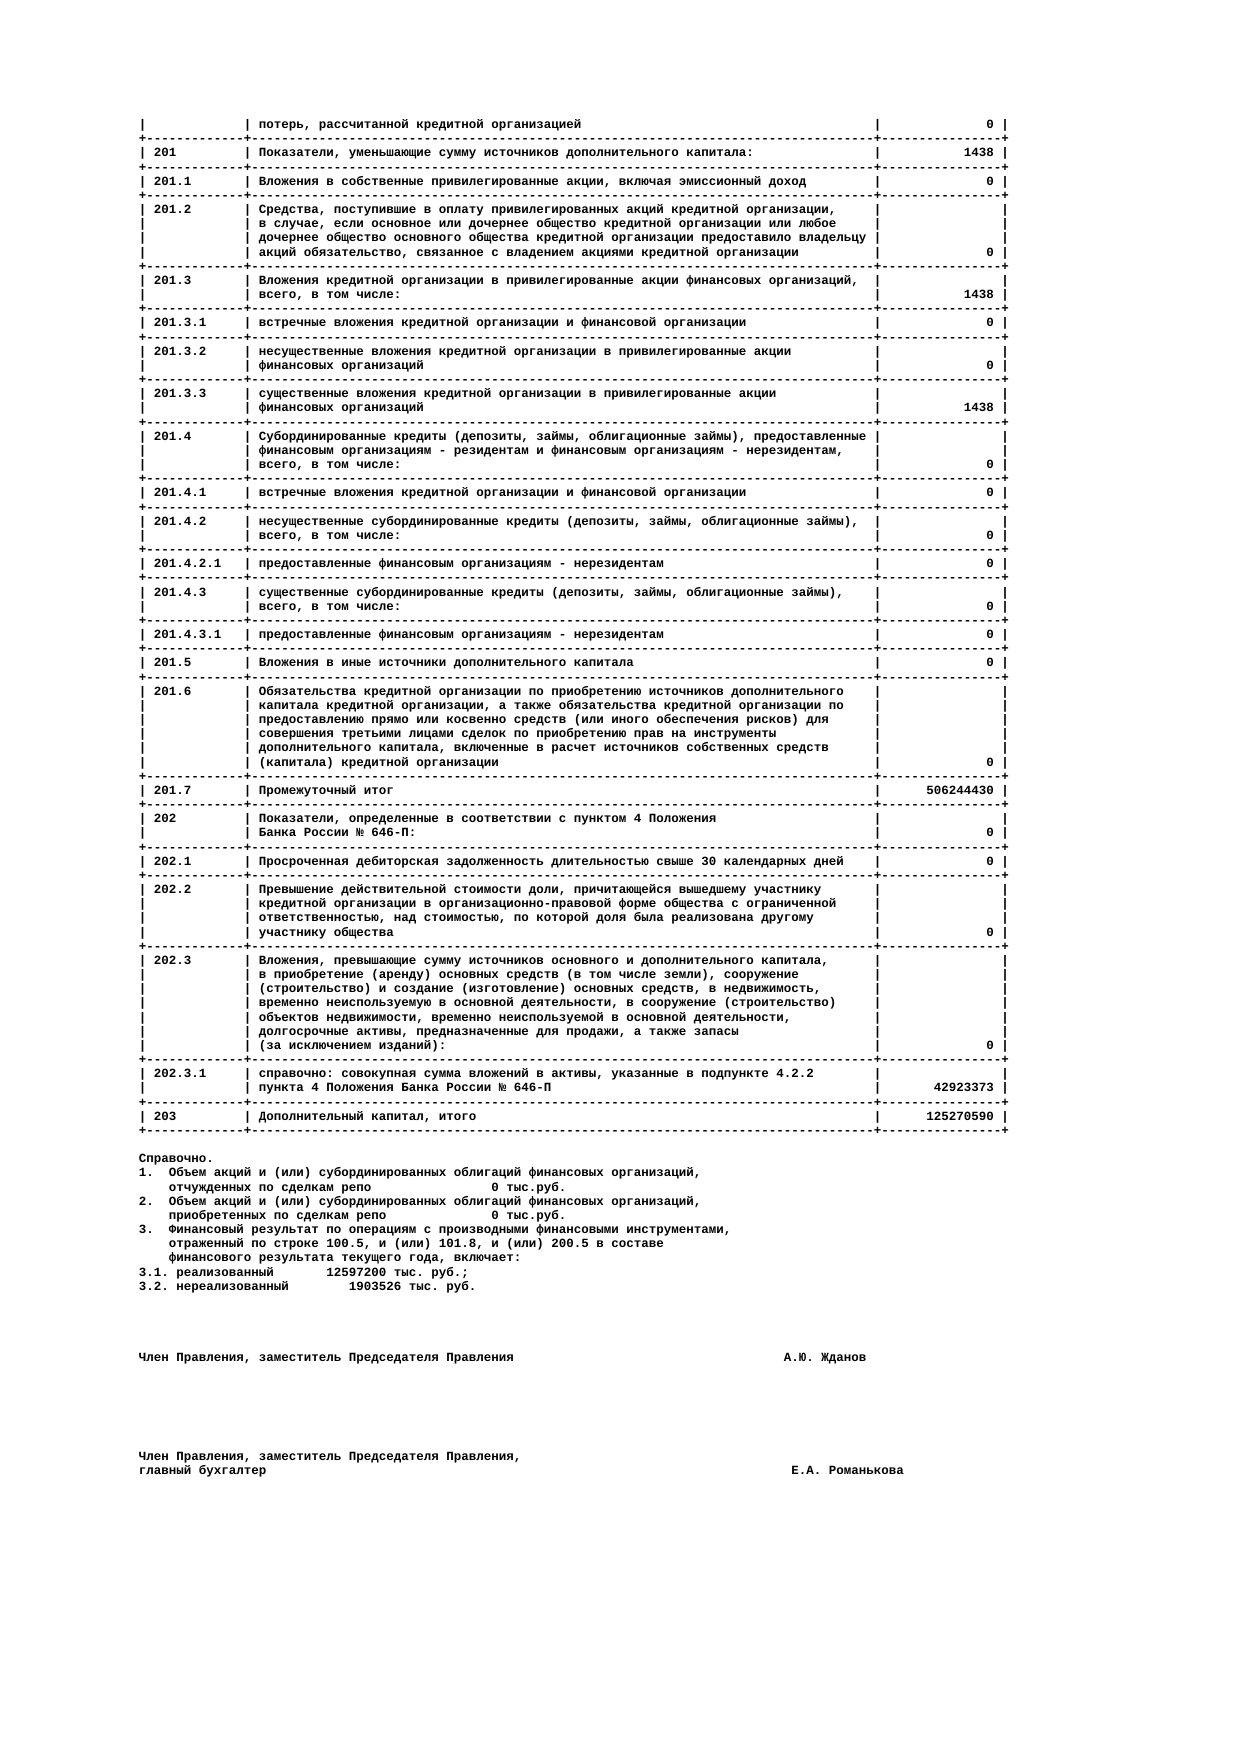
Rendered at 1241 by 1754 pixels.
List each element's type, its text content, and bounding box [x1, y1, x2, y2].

text | 201.2 | Средства, поступившие в оплату привилегированных акций кредитной организации, | | [139, 203, 1101, 217]
text | | (за исключением изданий): | 0 | [139, 1039, 1101, 1053]
text | | объектов недвижимости, временно неиспользуемой в основной деятельности, | | [139, 1011, 1101, 1025]
text 3. Финансовый результат по операциям с производными финансовыми инструментами, [139, 1223, 1101, 1237]
text | 202 | Показатели, определенные в соответствии с пунктом 4 Положения | | [139, 812, 1101, 826]
text | | в случае, если основное или дочернее общество кредитной организации или любое | | [139, 217, 1101, 231]
text +-------------+-----------------------------------------------------------------------------------+----------------+ [139, 472, 1101, 486]
text | 202.2 | Превышение действительной стоимости доли, причитающейся вышедшему участнику | | [139, 883, 1101, 897]
text +-------------+-----------------------------------------------------------------------------------+----------------+ [139, 614, 1101, 628]
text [139, 132, 1101, 146]
text +-------------+-----------------------------------------------------------------------------------+----------------+ [139, 1124, 1101, 1138]
text | | дополнительного капитала, включенные в расчет источников собственных средств | | [139, 741, 1101, 756]
text Член Правления, заместитель Председателя Правления А.Ю. Жданов [139, 1351, 1101, 1365]
text | | временно неиспользуемую в основной деятельности, в сооружение (строительство) | | [139, 996, 1101, 1011]
text | 201.6 | Обязательства кредитной организации по приобретению источников дополнительного | | [139, 685, 1101, 699]
text +-------------+-----------------------------------------------------------------------------------+----------------+ [139, 940, 1101, 954]
text +-------------+-----------------------------------------------------------------------------------+----------------+ [139, 571, 1101, 586]
text | 201.3.1 | встречные вложения кредитной организации и финансовой организации | 0 | [139, 316, 1101, 331]
text | 202.3 | Вложения, превышающие сумму источников основного и дополнительного капитала, | | [139, 954, 1101, 968]
text главный бухгалтер Е.А. Романькова [139, 1464, 1101, 1478]
text +-------------+-----------------------------------------------------------------------------------+----------------+ [139, 1096, 1101, 1110]
text | | (строительство) и создание (изготовление) основных средств, в недвижимость, | | [139, 982, 1101, 996]
text | | финансовых организаций | 1438 | [139, 401, 1101, 416]
text | | кредитной организации в организационно-правовой форме общества с ограниченной | | [139, 897, 1101, 911]
text | 201.4.3 | существенные субординированные кредиты (депозиты, займы, облигационные займы), | | [139, 586, 1101, 600]
text +-------------+-----------------------------------------------------------------------------------+----------------+ [139, 189, 1101, 203]
text +-------------+-----------------------------------------------------------------------------------+----------------+ [139, 416, 1101, 430]
text +-------------+-----------------------------------------------------------------------------------+----------------+ [139, 501, 1101, 515]
text | 201.4.2 | несущественные субординированные кредиты (депозиты, займы, облигационные займы), | | [139, 515, 1101, 529]
text +-------------+-----------------------------------------------------------------------------------+----------------+ [139, 1053, 1101, 1067]
text | | всего, в том числе: | 0 | [139, 458, 1101, 472]
text 2. Объем акций и (или) субординированных облигаций финансовых организаций, [139, 1195, 1101, 1209]
text | | дочернее общество основного общества кредитной организации предоставило владельцу | | [139, 231, 1101, 246]
text | | всего, в том числе: | 0 | [139, 529, 1101, 543]
text | | в приобретение (аренду) основных средств (в том числе земли), сооружение | | [139, 968, 1101, 982]
text | | финансовым организациям - резидентам и финансовым организациям - нерезидентам, | | [139, 444, 1101, 458]
text | 201.1 | Вложения в собственные привилегированные акции, включая эмиссионный доход | 0 | [139, 175, 1101, 189]
text 3.1. реализованный 12597200 тыс. руб.; [139, 1266, 1101, 1280]
text +-------------+-----------------------------------------------------------------------------------+----------------+ [139, 373, 1101, 387]
text | 202.1 | Просроченная дебиторская задолженность длительностью свыше 30 календарных дней | 0 | [139, 855, 1101, 869]
text +-------------+-----------------------------------------------------------------------------------+----------------+ [139, 770, 1101, 784]
text +-------------+-----------------------------------------------------------------------------------+----------------+ [139, 331, 1101, 345]
text +-------------+-----------------------------------------------------------------------------------+----------------+ [139, 869, 1101, 883]
text +-------------+-----------------------------------------------------------------------------------+----------------+ [139, 260, 1101, 274]
text финансового результата текущего года, включает: [139, 1251, 1101, 1266]
text | 201.4 | Субординированные кредиты (депозиты, займы, облигационные займы), предоставленные | | [139, 430, 1101, 444]
text | 203 | Дополнительный капитал, итого | 125270590 | [139, 1110, 1101, 1124]
text | | участнику общества | 0 | [139, 926, 1101, 940]
text | | акций обязательство, связанное с владением акциями кредитной организации | 0 | [139, 246, 1101, 260]
text | 201.4.1 | встречные вложения кредитной организации и финансовой организации | 0 | [139, 486, 1101, 501]
text | 201.4.3.1 | предоставленные финансовым организациям - нерезидентам | 0 | [139, 628, 1101, 642]
text | | пункта 4 Положения Банка России № 646-П | 42923373 | [139, 1081, 1101, 1096]
text 1. Объем акций и (или) субординированных облигаций финансовых организаций, [139, 1166, 1101, 1181]
text | 201 | Показатели, уменьшающие сумму источников дополнительного капитала: | 1438 | [139, 146, 1101, 161]
text +-------------+-----------------------------------------------------------------------------------+----------------+ [139, 671, 1101, 685]
text | | долгосрочные активы, предназначенные для продажи, а также запасы | | [139, 1025, 1101, 1039]
text | | капитала кредитной организации, а также обязательства кредитной организации по | | [139, 699, 1101, 713]
text | 201.7 | Промежуточный итог | 506244430 | [139, 784, 1101, 798]
text | 201.5 | Вложения в иные источники дополнительного капитала | 0 | [139, 656, 1101, 671]
text | | потерь, рассчитанной кредитной организацией | 0 | [139, 118, 1101, 132]
text | | финансовых организаций | 0 | [139, 359, 1101, 373]
text +-------------+-----------------------------------------------------------------------------------+----------------+ [139, 302, 1101, 316]
text | 201.3 | Вложения кредитной организации в привилегированные акции финансовых организаций, | | [139, 274, 1101, 288]
text | 201.4.2.1 | предоставленные финансовым организациям - нерезидентам | 0 | [139, 557, 1101, 571]
text +-------------+-----------------------------------------------------------------------------------+----------------+ [139, 798, 1101, 812]
text | | всего, в том числе: | 1438 | [139, 288, 1101, 302]
text +-------------+-----------------------------------------------------------------------------------+----------------+ [139, 161, 1101, 175]
text +-------------+-----------------------------------------------------------------------------------+----------------+ [139, 642, 1101, 656]
text | | предоставлению прямо или косвенно средств (или иного обеспечения рисков) для | | [139, 713, 1101, 727]
text | | всего, в том числе: | 0 | [139, 600, 1101, 614]
text | | Банка России № 646-П: | 0 | [139, 826, 1101, 841]
text +-------------+-----------------------------------------------------------------------------------+----------------+ [139, 841, 1101, 855]
text +-------------+-----------------------------------------------------------------------------------+----------------+ [139, 543, 1101, 557]
text | 201.3.2 | несущественные вложения кредитной организации в привилегированные акции | | [139, 345, 1101, 359]
text | | ответственностью, над стоимостью, по которой доля была реализована другому | | [139, 911, 1101, 926]
text 3.2. нереализованный 1903526 тыс. руб. [139, 1280, 1101, 1294]
text | 202.3.1 | справочно: совокупная сумма вложений в активы, указанные в подпункте 4.2.2 | | [139, 1067, 1101, 1081]
text | 201.3.3 | существенные вложения кредитной организации в привилегированные акции | | [139, 387, 1101, 401]
text отраженный по строке 100.5, и (или) 101.8, и (или) 200.5 в составе [139, 1237, 1101, 1251]
text Справочно. [139, 1152, 1101, 1166]
text | | совершения третьими лицами сделок по приобретению прав на инструменты | | [139, 727, 1101, 741]
text | | (капитала) кредитной организации | 0 | [139, 756, 1101, 770]
text отчужденных по сделкам репо 0 тыс.руб. [139, 1181, 1101, 1195]
text Член Правления, заместитель Председателя Правления, [139, 1450, 1101, 1464]
text приобретенных по сделкам репо 0 тыс.руб. [139, 1209, 1101, 1223]
